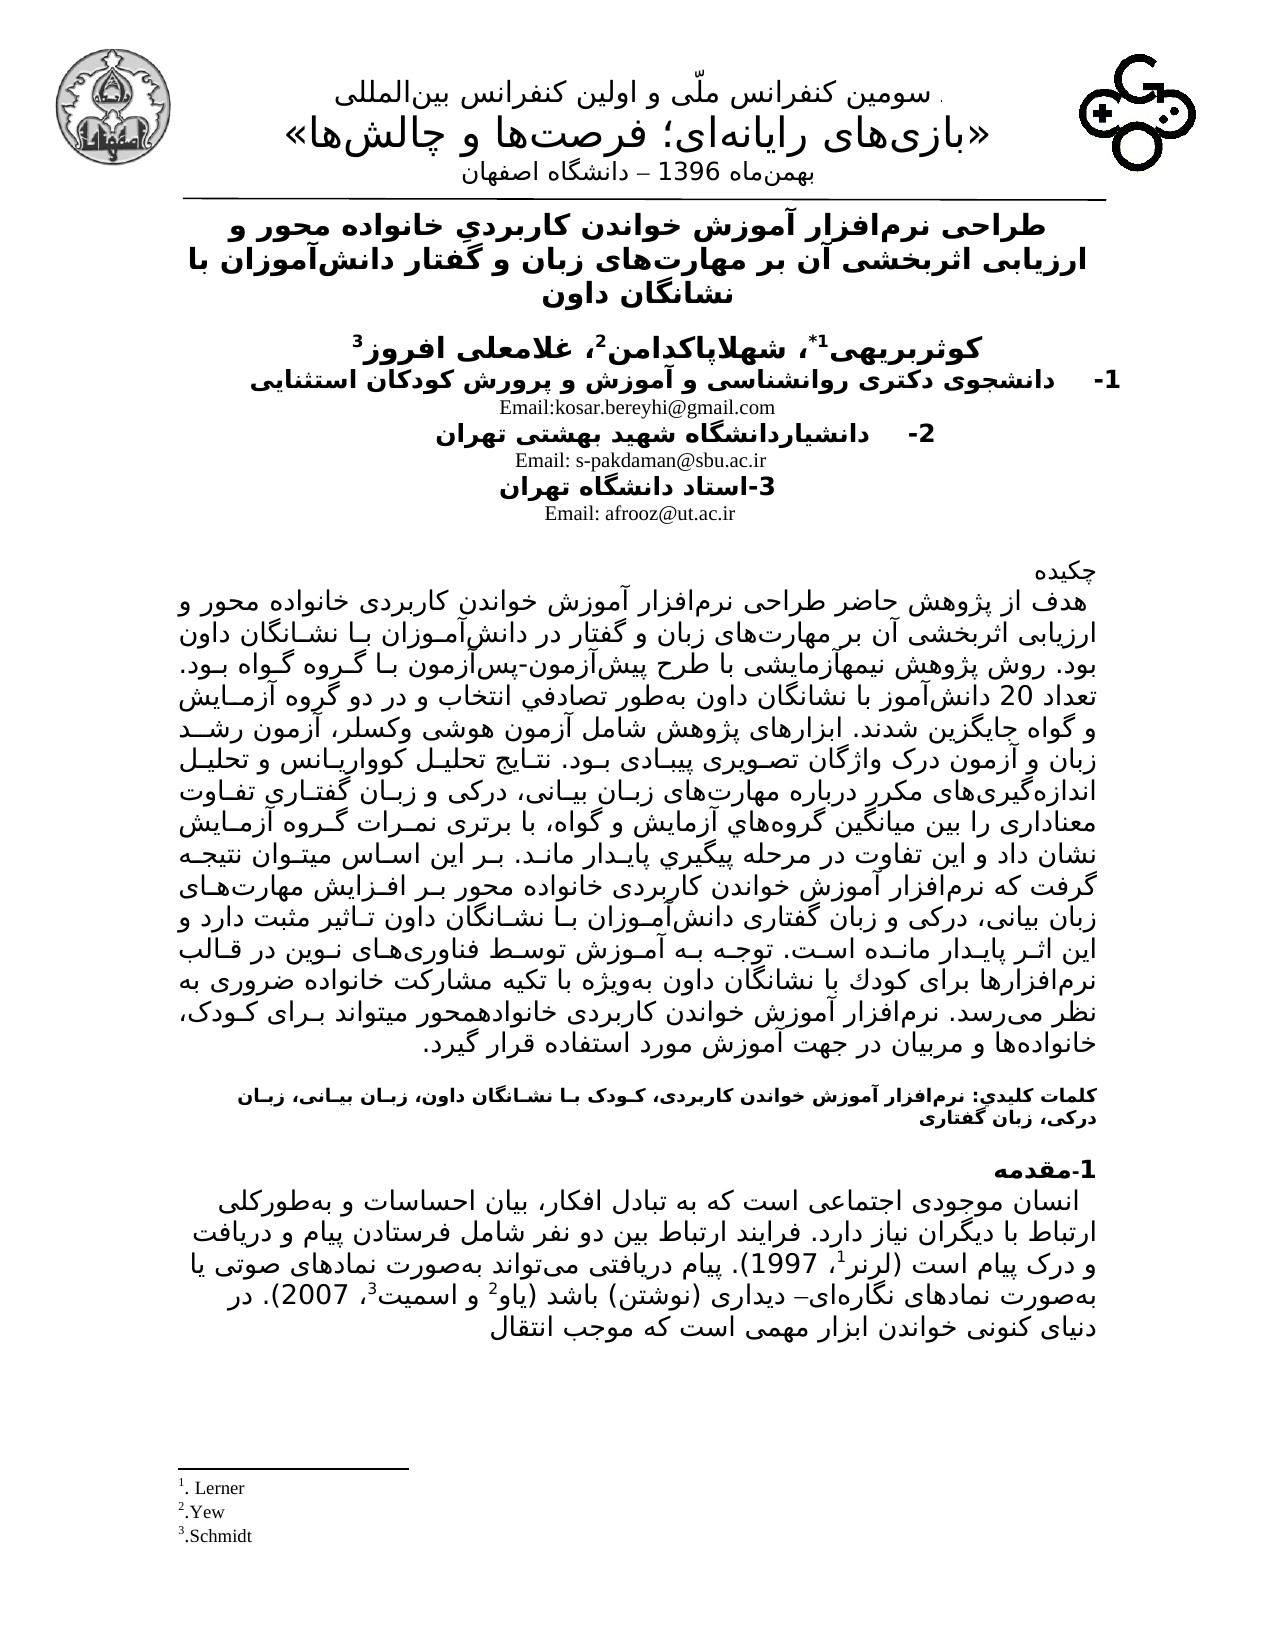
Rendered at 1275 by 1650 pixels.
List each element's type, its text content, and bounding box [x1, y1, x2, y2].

text 1-مقدمه [181, 1156, 1097, 1185]
text 3-استاد دانشگاه تهران [237, 472, 1038, 501]
text طراحی نرم‌افزار آموزش خواندن کاربردیِ خانواده محور و ارزیابی اثربخشی آن بر مهارت‌های زبان و گفتار دانش‌آموزان با نشانگان داون [178, 208, 1097, 310]
text Email: s-pakdaman@sbu.ac.ir [237, 448, 1038, 472]
text انسان موجودی اجتماعی است که به تبادل افکار، بیان احساسات و به‌طورکلی ارتباط با دیگران نیاز دارد. فرایند ارتباط بین دو نفر شامل فرستادن پیام و دریافت و درک پیام است (لرنر، 1997). پیام دریافتی می‌تواند به‌صورت نمادهای صوتی یا به‌صورت نمادهای نگاره‌ای– دیداری (نوشتن) باشد (یاو و اسمیت، 2007). در دنیای کنونی خواندن ابزار مهمی است که موجب انتقال [181, 1185, 1097, 1343]
text Email:kosar.bereyhi@gmail.com [237, 395, 1038, 419]
picture [1078, 52, 1197, 173]
list دانشجوی دکتری روانشناسی و آموزش و پرورش کودکان استثنایی [237, 366, 1097, 395]
text چکیده [178, 557, 1097, 586]
text Email: afrooz@ut.ac.ir [237, 501, 1038, 525]
text کلمات کليدي: نرم‌افزار آموزش خواندن کاربردی، کودک با نشانگان داون، زبان بیانی، زبان درکی، زبان گفتاری [237, 1086, 1097, 1129]
picture [52, 46, 173, 166]
text کوثربریهی1*، شهلاپاکدامن2، غلامعلی افروز3 [237, 332, 1097, 366]
list دانشیاردانشگاه شهید بهشتی تهران [237, 419, 1097, 448]
text هدف از پژوهش حاضر طراحی نرم‌افزار آموزش خواندن کاربردی خانواده محور و ارزیابی اثربخشی آن بر مهارت‌های زبان و گفتار در دانش‌آموزان با نشانگان داون بود. روش پژوهش نیمهآزمایشی با طرح پیش‌آزمون-پس‌آزمون با گروه گواه بود. تعداد 20 دانش‌آموز با نشانگان داون به‌طور تصادفي انتخاب و در دو گروه آزمايش و گواه جايگزين شدند. ابزارهای پژوهش شامل آزمون هوشی وکسلر، آزمون رشد زبان و آزمون درک واژگان تصویری پیبادی بود. نتایج تحلیل کوواریانس و تحلیل اندازه‌گیری‌های مکرر درباره مهارت‌های زبان بیانی، درکی و زبان گفتاری تفاوت معنا‌داری را بين ميانگين گروه‌هاي آزمايش و گواه، با برتری نمرات گروه آزمایش نشان داد و اين تفاوت در مرحله پيگيري پايدار ماند. بر این اساس میتوان نتیجه گرفت که نرم‌افزار آموزش خواندن کاربردی خانواده محور بر افزایش مهارت‌های زبان بیانی، درکی و زبان گفتاری دانش‌آموزان با نشانگان داون تاثیر مثبت دارد و اين اثر پايدار مانده است. توجه به آموزش توسط فناوری‌های نوین در قالب نرم‌افزارها برای كودك با نشانگان داون به‌ویژه با تکیه مشارکت خانواده ضروری به نظر می‌رسد. نرم‌افزار آموزش خواندن کاربردی خانوادهمحور ميتواند برای کودک، خانواده‌ها و مربیان در جهت آموزش مورد استفاده قرار گيرد. [178, 586, 1097, 1059]
